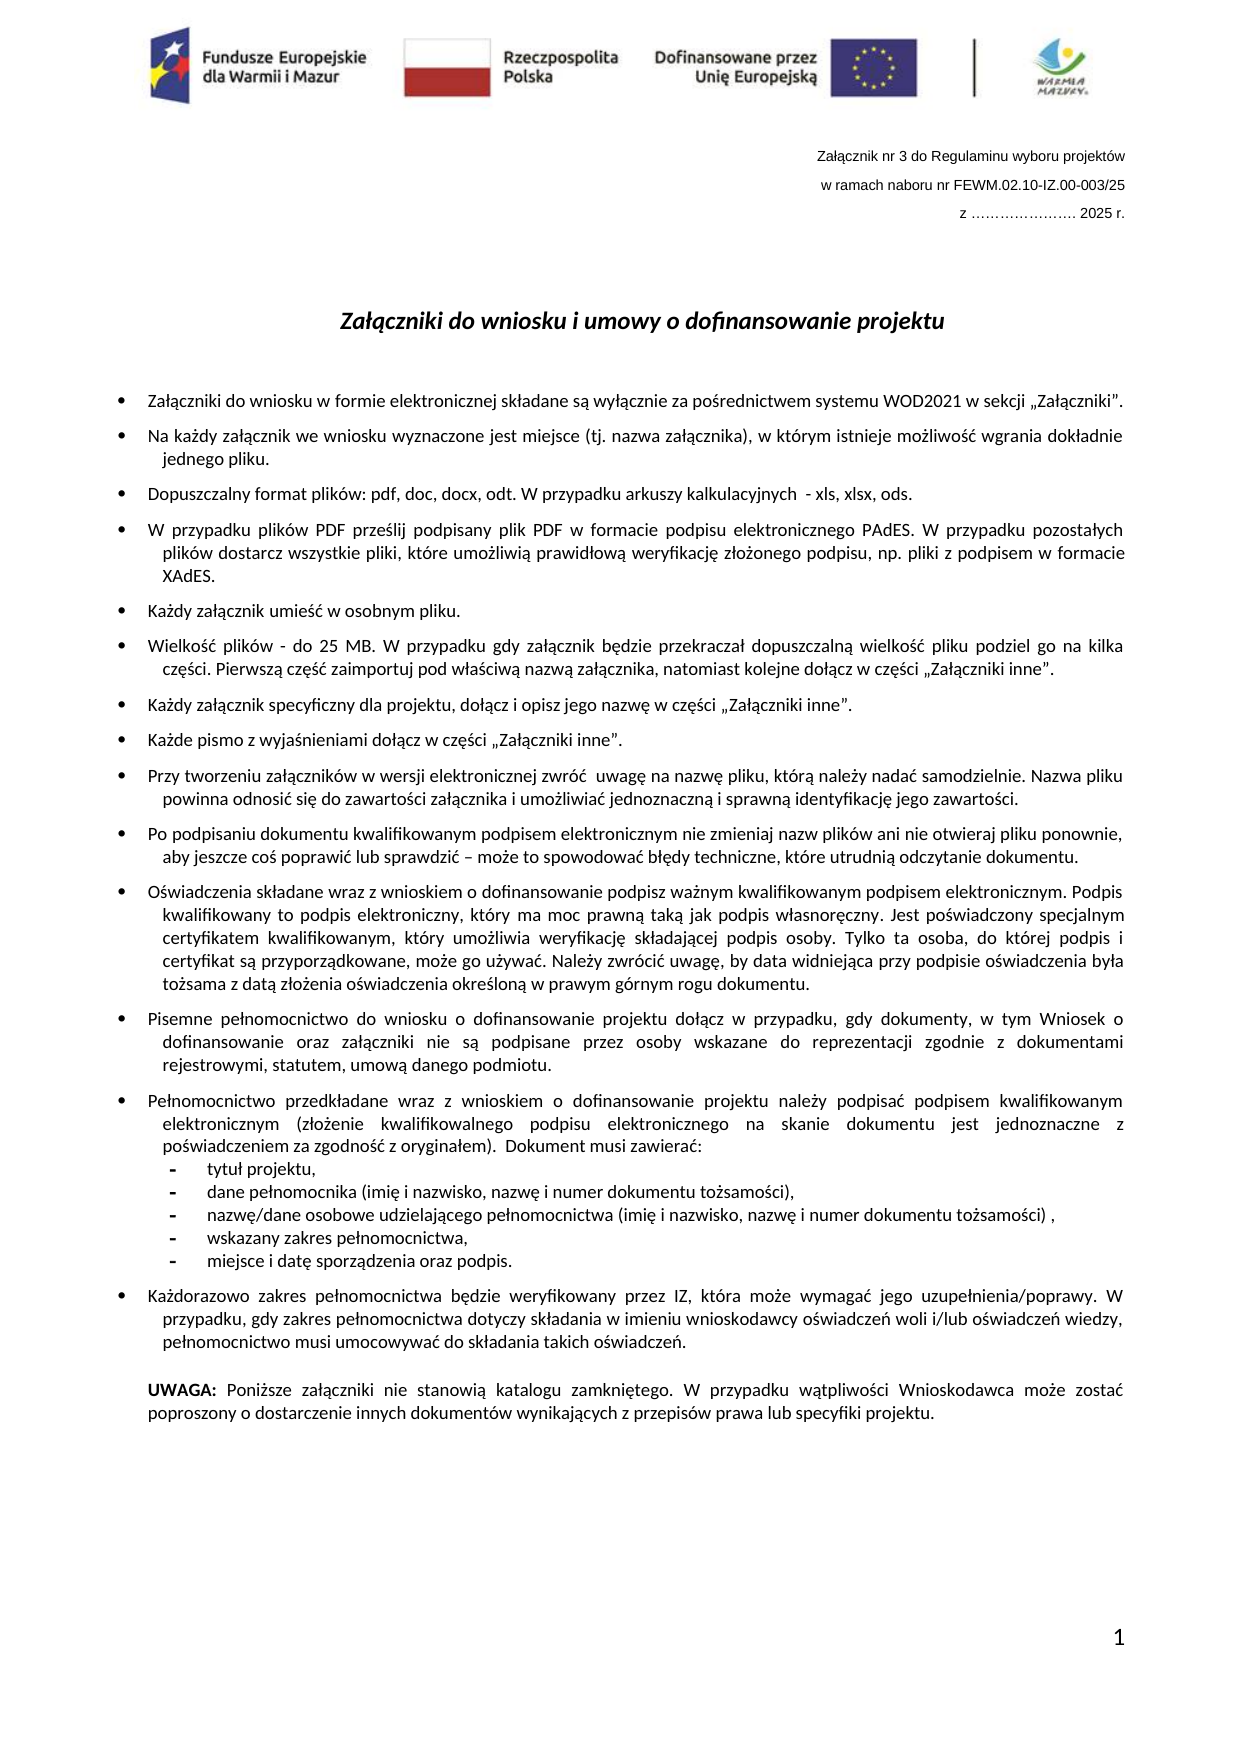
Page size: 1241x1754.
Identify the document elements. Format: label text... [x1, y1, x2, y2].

list tytuł projektu, [169, 1157, 1125, 1180]
list Wielkość plików - do 25 MB. W przypadku gdy załącznik będzie przekraczał dopuszczalną wielkość pliku podziel go na kilka części. Pierwszą część zaimportuj pod właściwą nazwą załącznika, natomiast kolejne dołącz w części „Załączniki inne”. [118, 634, 1125, 680]
list Pełnomocnictwo przedkładane wraz z wnioskiem o dofinansowanie projektu należy podpisać podpisem kwalifikowanym elektronicznym (złożenie kwalifikowalnego podpisu elektronicznego na skanie dokumentu jest jednoznaczne z poświadczeniem za zgodność z oryginałem). Dokument musi zawierać: [118, 1089, 1125, 1157]
text Załącznik nr 3 do Regulaminu wyboru projektów [148, 148, 1125, 176]
list Przy tworzeniu załączników w wersji elektronicznej zwróć uwagę na nazwę pliku, którą należy nadać samodzielnie. Nazwa pliku powinna odnosić się do zawartości załącznika i umożliwiać jednoznaczną i sprawną identyfikację jego zawartości. [118, 764, 1125, 809]
text w ramach naboru nr FEWM.02.10-IZ.00-003/25 [148, 176, 1125, 205]
list Każdorazowo zakres pełnomocnictwa będzie weryfikowany przez IZ, która może wymagać jego uzupełnienia/poprawy. W przypadku, gdy zakres pełnomocnictwa dotyczy składania w imieniu wnioskodawcy oświadczeń woli i/lub oświadczeń wiedzy, pełnomocnictwo musi umocowywać do składania takich oświadczeń. [118, 1284, 1125, 1353]
list nazwę/dane osobowe udzielającego pełnomocnictwa (imię i nazwisko, nazwę i numer dokumentu tożsamości) , [169, 1203, 1125, 1226]
list Załączniki do wniosku w formie elektronicznej składane są wyłącznie za pośrednictwem systemu WOD2021 w sekcji „Załączniki”. [118, 389, 1125, 412]
picture [132, 8, 1104, 118]
list miejsce i datę sporządzenia oraz podpis. [169, 1249, 1125, 1272]
list Pisemne pełnomocnictwo do wniosku o dofinansowanie projektu dołącz w przypadku, gdy dokumenty, w tym Wniosek o dofinansowanie oraz załączniki nie są podpisane przez osoby wskazane do reprezentacji zgodnie z dokumentami rejestrowymi, statutem, umową danego podmiotu. [118, 1007, 1125, 1076]
list Dopuszczalny format plików: pdf, doc, docx, odt. W przypadku arkuszy kalkulacyjnych - xls, xlsx, ods. [118, 482, 1125, 505]
text UWAGA: Poniższe załączniki nie stanowią katalogu zamkniętego. W przypadku wątpliwości Wnioskodawca może zostać poproszony o dostarczenie innych dokumentów wynikających z przepisów prawa lub specyfiki projektu. [148, 1378, 1125, 1424]
list Załączniki do wniosku i umowy o dofinansowanie projektu [162, 305, 1125, 335]
list dane pełnomocnika (imię i nazwisko, nazwę i numer dokumentu tożsamości), [169, 1180, 1125, 1203]
list Każdy załącznik specyficzny dla projektu, dołącz i opisz jego nazwę w części „Załączniki inne”. [118, 693, 1125, 716]
list Każde pismo z wyjaśnieniami dołącz w części „Załączniki inne”. [118, 728, 1125, 751]
list Każdy załącznik umieść w osobnym pliku. [118, 599, 1125, 622]
list Oświadczenia składane wraz z wnioskiem o dofinansowanie podpisz ważnym kwalifikowanym podpisem elektronicznym. Podpis kwalifikowany to podpis elektroniczny, który ma moc prawną taką jak podpis własnoręczny. Jest poświadczony specjalnym certyfikatem kwalifikowanym, który umożliwia weryfikację składającej podpis osoby. Tylko ta osoba, do której podpis i certyfikat są przyporządkowane, może go używać. Należy zwrócić uwagę, by data widniejąca przy podpisie oświadczenia była tożsama z datą złożenia oświadczenia określoną w prawym górnym rogu dokumentu. [118, 880, 1125, 995]
list Po podpisaniu dokumentu kwalifikowanym podpisem elektronicznym nie zmieniaj nazw plików ani nie otwieraj pliku ponownie, aby jeszcze coś poprawić lub sprawdzić – może to spowodować błędy techniczne, które utrudnią odczytanie dokumentu. [118, 822, 1125, 868]
list W przypadku plików PDF prześlij podpisany plik PDF w formacie podpisu elektronicznego PAdES. W przypadku pozostałych plików dostarcz wszystkie pliki, które umożliwią prawidłową weryfikację złożonego podpisu, np. pliki z podpisem w formacie XAdES. [118, 518, 1125, 587]
text z …………………. 2025 r. [148, 205, 1125, 234]
list wskazany zakres pełnomocnictwa, [169, 1226, 1125, 1249]
list Na każdy załącznik we wniosku wyznaczone jest miejsce (tj. nazwa załącznika), w którym istnieje możliwość wgrania dokładnie jednego pliku. [118, 424, 1125, 470]
